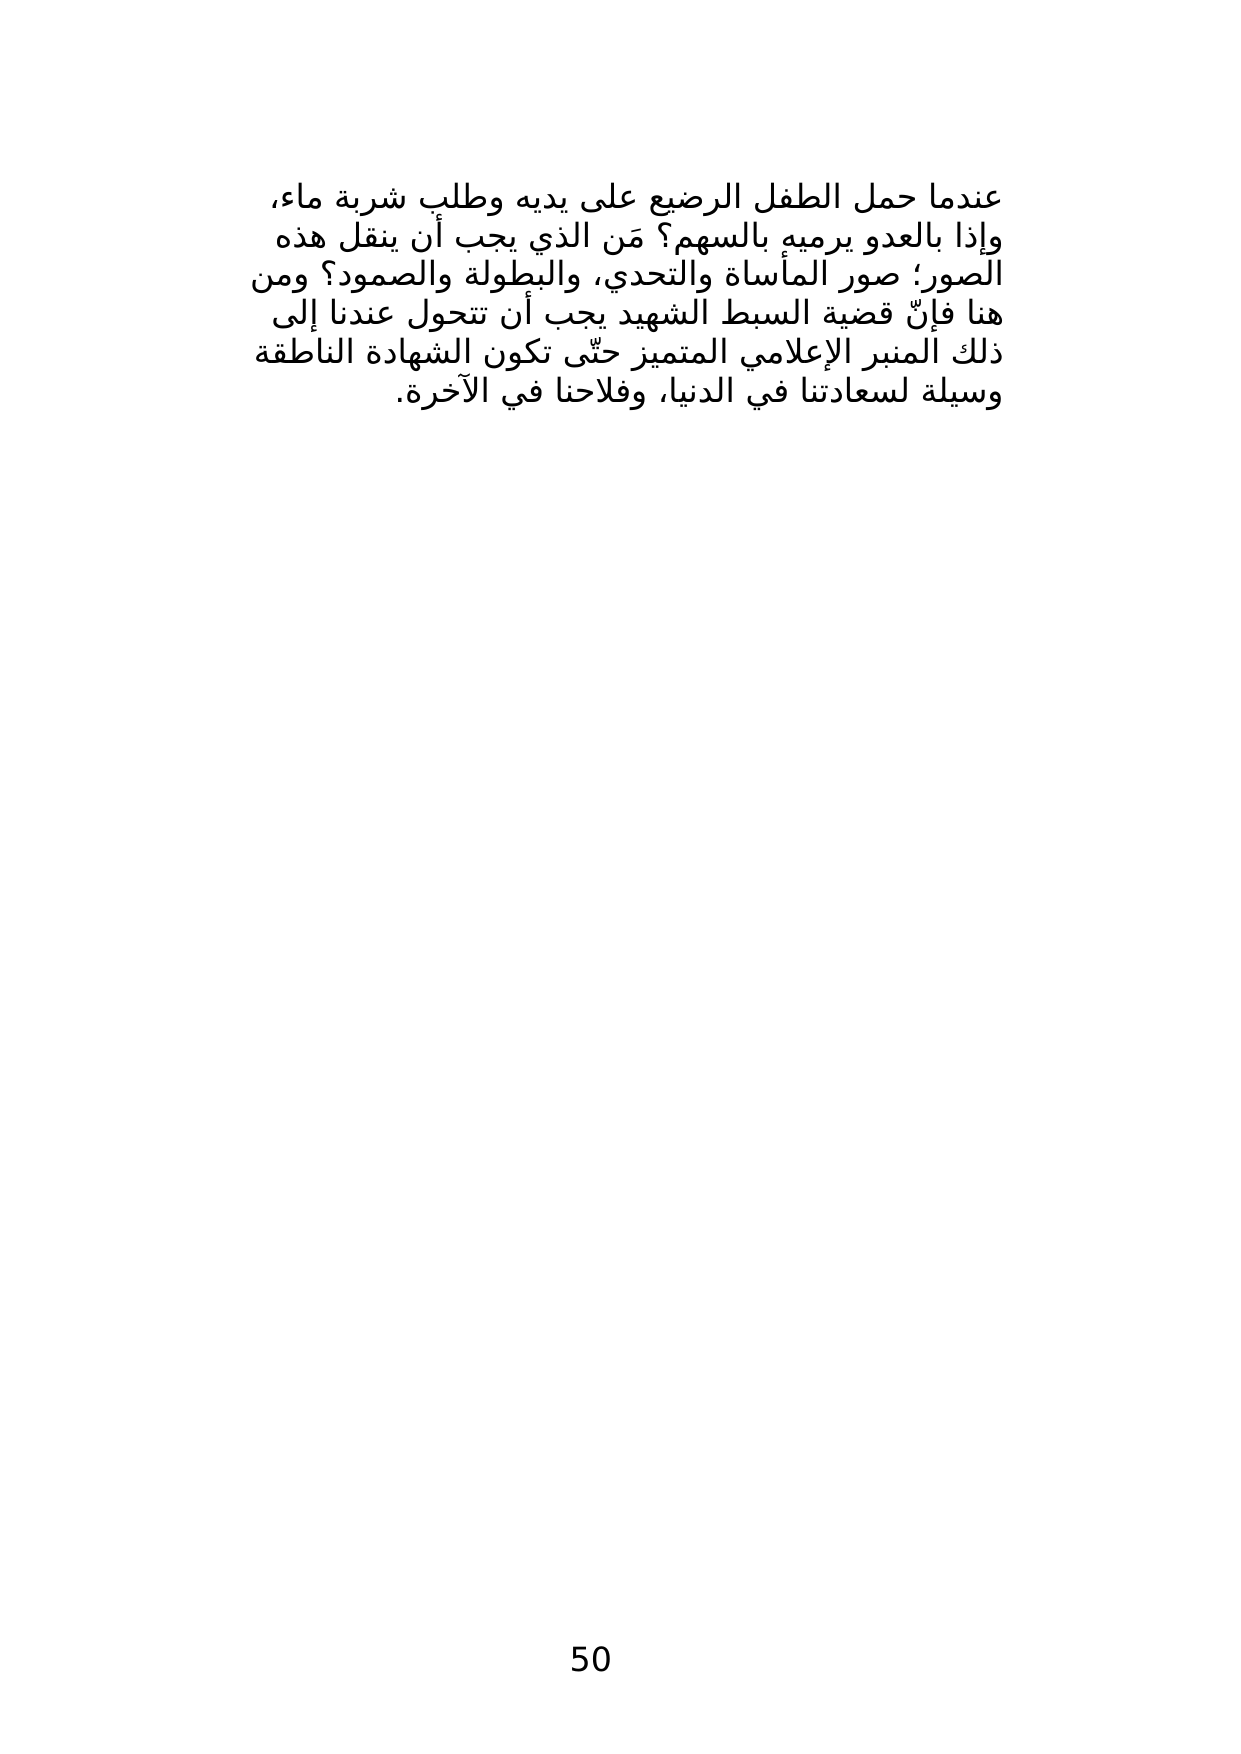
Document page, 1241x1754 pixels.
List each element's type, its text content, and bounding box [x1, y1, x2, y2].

text عندما حمل الطفل الرضيع على يديه وطلب شربة ماء، وإذا بالعدو يرميه بالسهم؟ مَن الذي يجب أن ينقل هذه الصور؛ صور المأساة والتحدي، والبطولة والصمود؟ ومن هنا فإنّ قضية السبط الشهيد يجب أن تتحول عندنا إلى ذلك المنبر الإعلامي المتميز حتّى تكون الشهادة الناطقة وسيلة لسعادتنا في الدنيا، وفلاحنا في الآخرة. [236, 177, 1004, 410]
